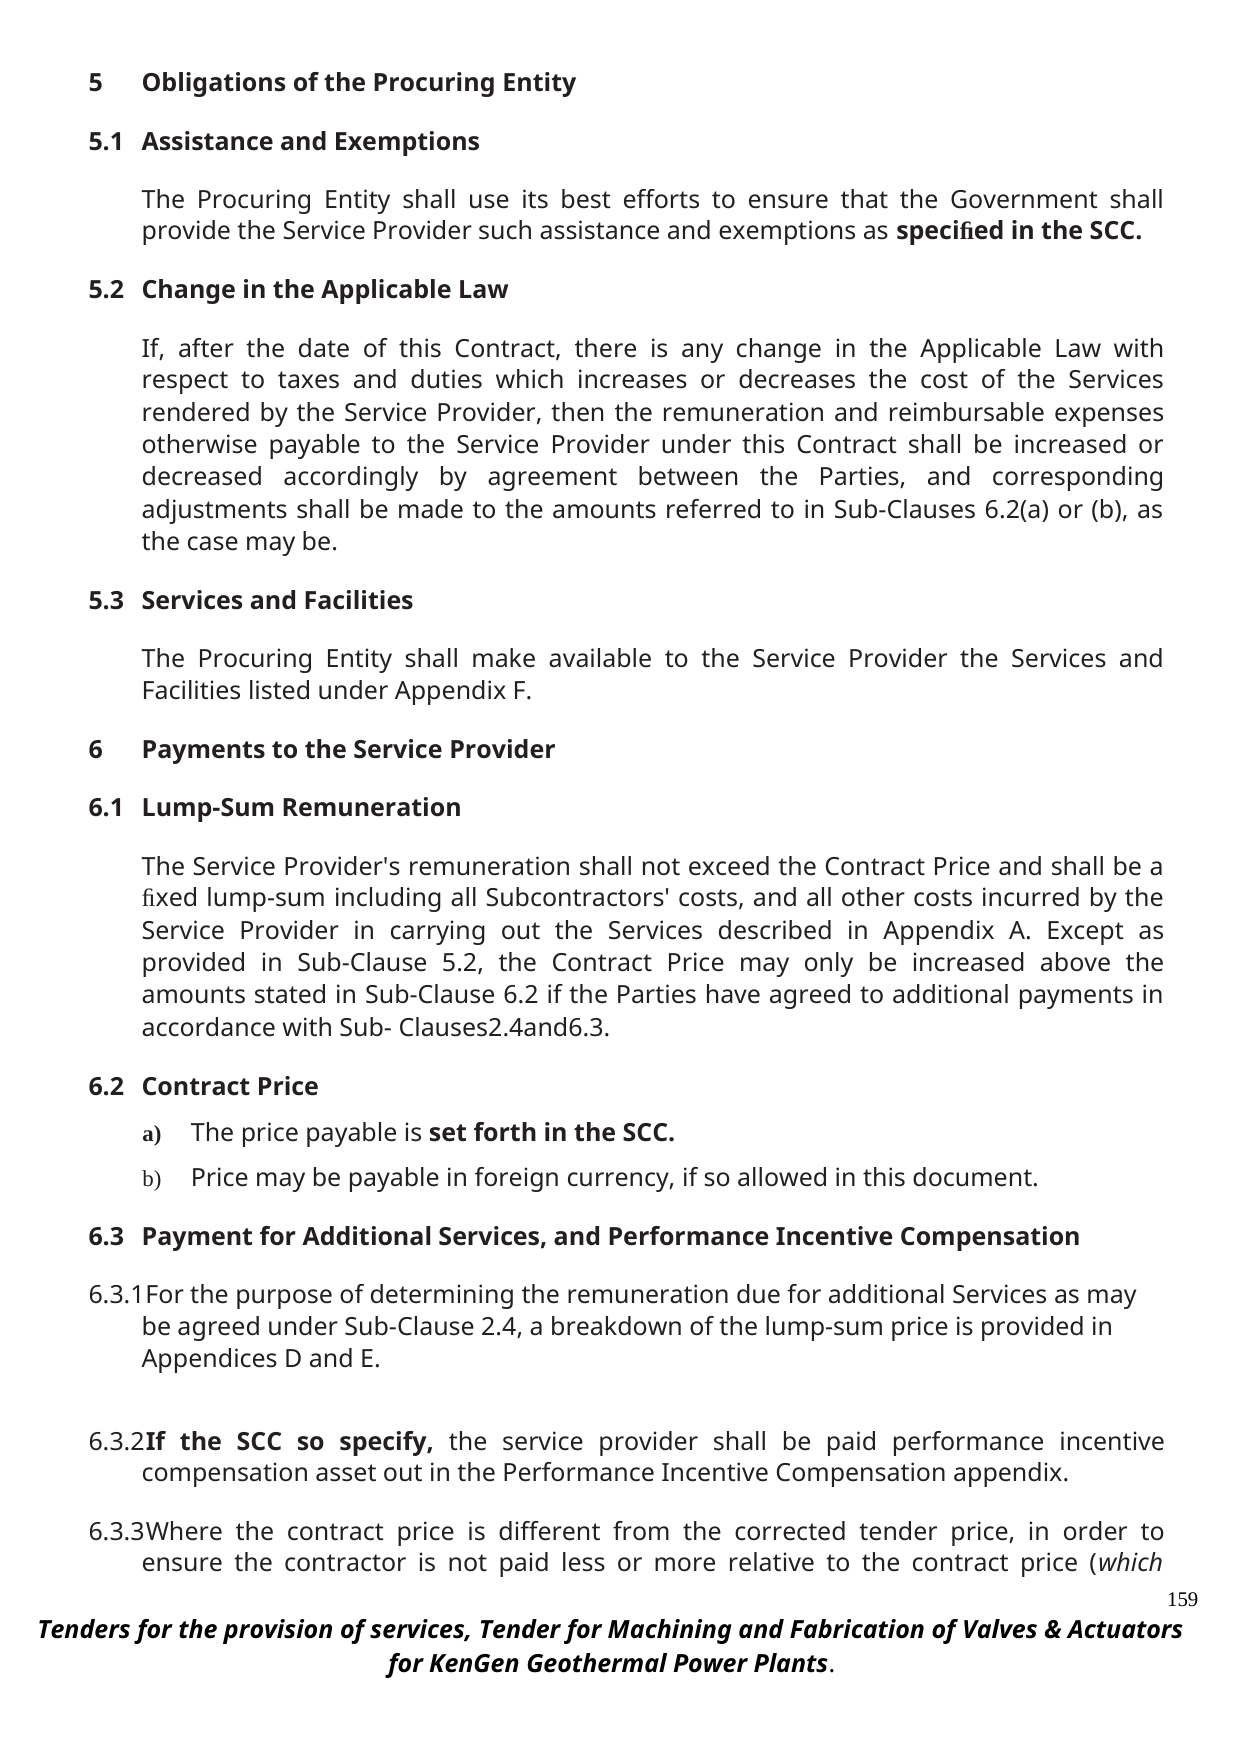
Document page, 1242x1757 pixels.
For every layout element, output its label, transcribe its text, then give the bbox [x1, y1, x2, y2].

text The Service Provider's remuneration shall not exceed the Contract Price and shall be a ﬁxed lump-sum including all Subcontractors' costs, and all other costs incurred by the Service Provider in carrying out the Services described in Appendix A. Except as provided in Sub-Clause 5.2, the Contract Price may only be increased above the amounts stated in Sub-Clause 6.2 if the Parties have agreed to additional payments in accordance with Sub- Clauses2.4and6.3. [141, 849, 1166, 1043]
list Payments to the Service Provider [88, 731, 1198, 766]
list Lump-Sum Remuneration [88, 790, 1198, 824]
list Payment for Additional Services, and Performance Incentive Compensation [88, 1218, 1198, 1252]
list Obligations of the Procuring Entity [88, 64, 1198, 99]
list Assistance and Exemptions [88, 123, 1198, 157]
text The Procuring Entity shall make available to the Service Provider the Services and Facilities listed under Appendix F. [141, 642, 1166, 707]
list Contract Price [88, 1068, 1198, 1102]
text The Procuring Entity shall use its best efforts to ensure that the Government shall provide the Service Provider such assistance and exemptions as speciﬁed in the SCC. [141, 182, 1166, 247]
list The price payable is set forth in the SCC. [142, 1114, 1198, 1148]
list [88, 1514, 1166, 1579]
list Price may be payable in foreign currency, if so allowed in this document. [142, 1160, 1198, 1194]
list Change in the Applicable Law [88, 272, 1198, 306]
list For the purpose of determining the remuneration due for additional Services as may be agreed under Sub-Clause 2.4, a breakdown of the lump-sum price is provided in Appendices D and E. [88, 1278, 1166, 1375]
list Services and Facilities [88, 583, 1198, 617]
text If, after the date of this Contract, there is any change in the Applicable Law with respect to taxes and duties which increases or decreases the cost of the Services rendered by the Service Provider, then the remuneration and reimbursable expenses otherwise payable to the Service Provider under this Contract shall be increased or decreased accordingly by agreement between the Parties, and corresponding adjustments shall be made to the amounts referred to in Sub-Clauses 6.2(a) or (b), as the case may be. [141, 331, 1166, 558]
list If the SCC so specify, the service provider shall be paid performance incentive compensation asset out in the Performance Incentive Compensation appendix. [88, 1424, 1166, 1489]
